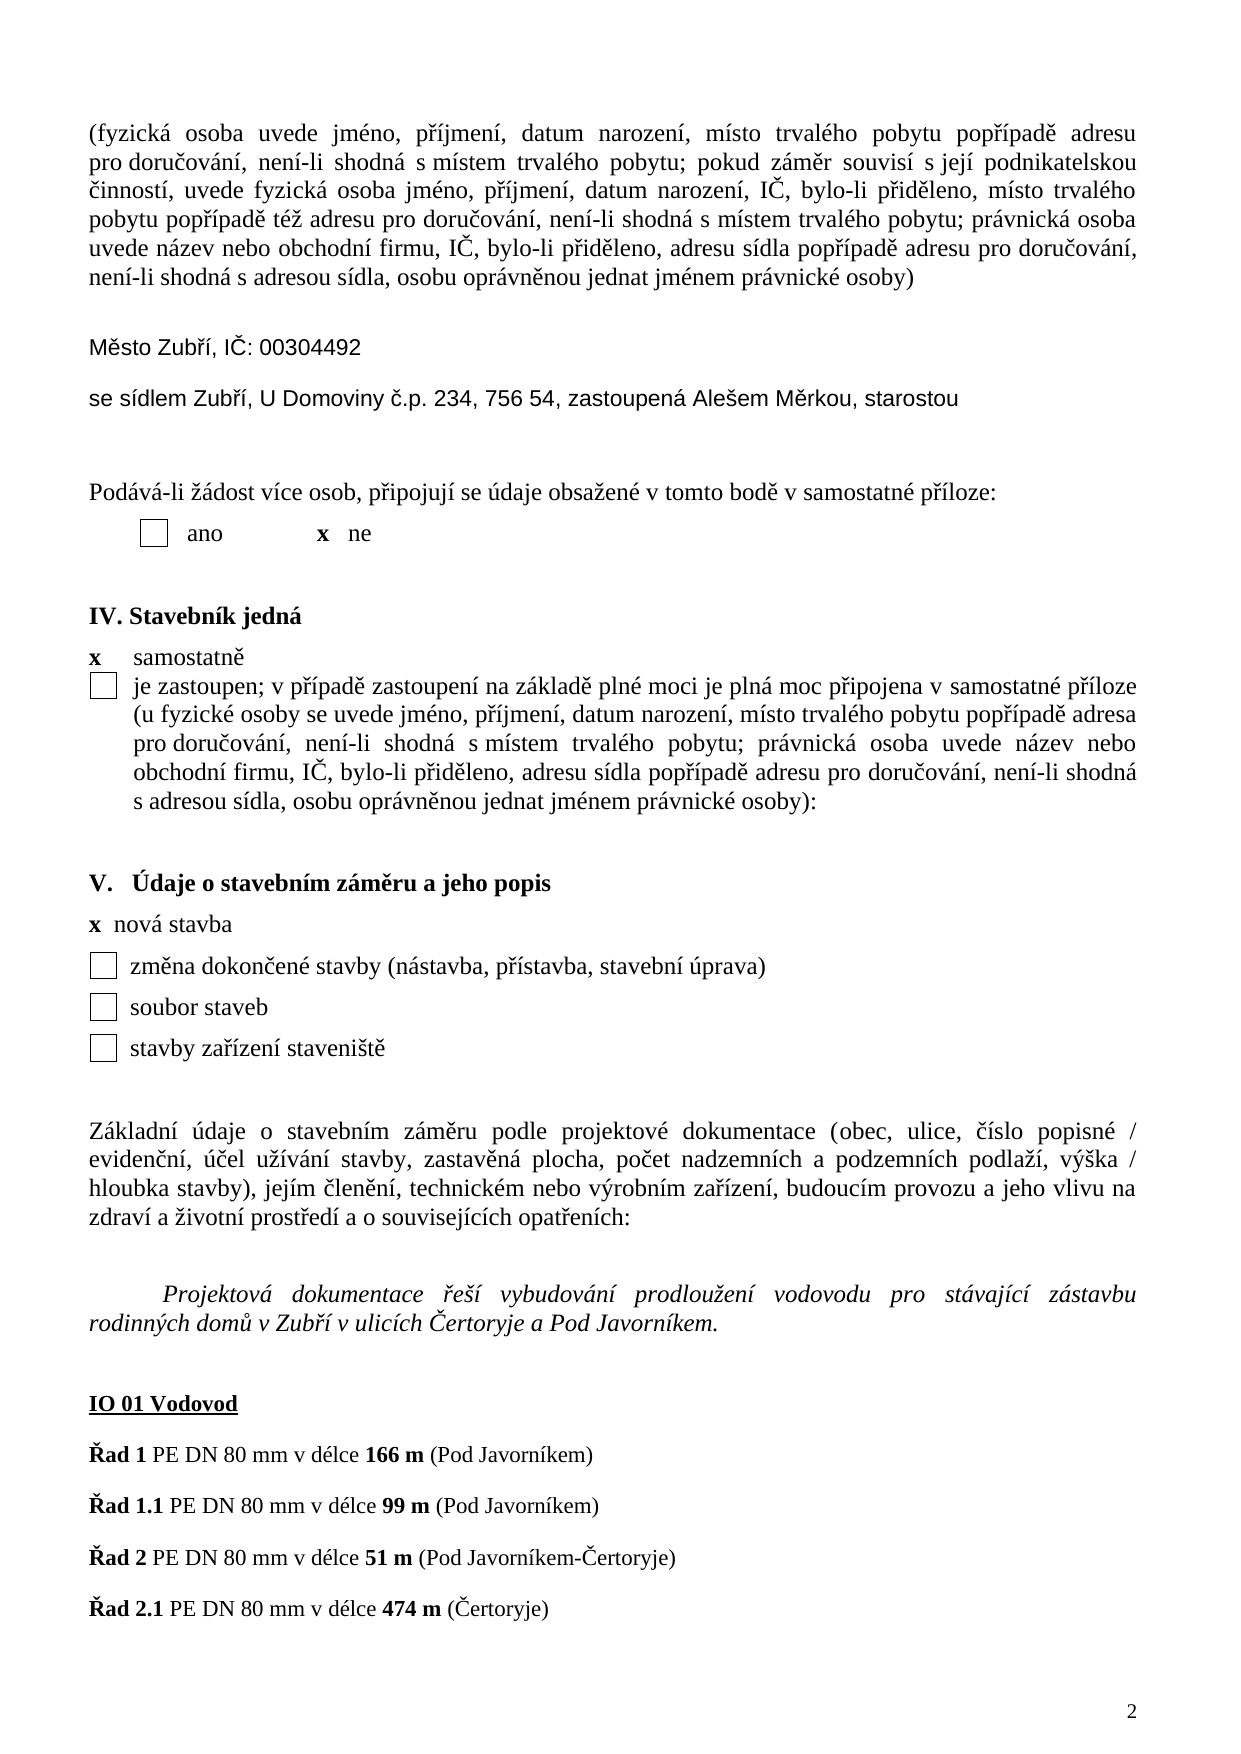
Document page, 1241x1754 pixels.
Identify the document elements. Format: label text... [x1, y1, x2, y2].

text Město Zubří, IČ: 00304492 [89, 334, 1134, 360]
text stavby zařízení staveniště [89, 1033, 1137, 1062]
text (fyzická osoba uvede jméno, příjmení, datum narození, místo trvalého pobytu popřípadě adresu pro doručování, není-li shodná s místem trvalého pobytu; pokud záměr souvisí s její podnikatelskou činností, uvede fyzická osoba jméno, příjmení, datum narození, IČ, bylo-li přiděleno, místo trvalého pobytu popřípadě též adresu pro doručování, není-li shodná s místem trvalého pobytu; právnická osoba uvede název nebo obchodní firmu, IČ, bylo-li přiděleno, adresu sídla popřípadě adresu pro doručování, není-li shodná s adresou sídla, osobu oprávněnou jednat jménem právnické osoby) [89, 118, 1137, 291]
text ano x ne [89, 518, 1137, 547]
text Základní údaje o stavebním záměru podle projektové dokumentace (obec, ulice, číslo popisné / evidenční, účel užívání stavby, zastavěná plocha, počet nadzemních a podzemních podlaží, výška / hloubka stavby), jejím členění, technickém nebo výrobním zařízení, budoucím provozu a jeho vlivu na zdraví a životní prostředí a o souvisejících opatřeních: [89, 1116, 1137, 1231]
text x nová stavba [89, 909, 1137, 938]
text x samostatně [89, 642, 1137, 671]
text změna dokončené stavby (nástavba, přístavba, stavební úprava) [89, 951, 1137, 979]
text Řad 1.1 PE DN 80 mm v délce 99 m (Pod Javorníkem) [89, 1492, 1137, 1519]
text Řad 1 PE DN 80 mm v délce 166 m (Pod Javorníkem) [89, 1441, 1137, 1468]
text Řad 2 PE DN 80 mm v délce 51 m (Pod Javorníkem-Čertoryje) [89, 1543, 1137, 1570]
text Projektová dokumentace řeší vybudování prodloužení vodovodu pro stávající zástavbu rodinných domů v Zubří v ulicích Čertoryje a Pod Javorníkem. [89, 1279, 1137, 1337]
text se sídlem Zubří, U Domoviny č.p. 234, 756 54, zastoupená Alešem Měrkou, starostou [89, 385, 1134, 411]
text je zastoupen; v případě zastoupení na základě plné moci je plná moc připojena v samostatné příloze (u fyzické osoby se uvede jméno, příjmení, datum narození, místo trvalého pobytu popřípadě adresa pro doručování, není-li shodná s místem trvalého pobytu; právnická osoba uvede název nebo obchodní firmu, IČ, bylo-li přiděleno, adresu sídla popřípadě adresu pro doručování, není-li shodná s adresou sídla, osobu oprávněnou jednat jménem právnické osoby): [89, 671, 1137, 814]
text V. Údaje o stavebním záměru a jeho popis [89, 868, 1137, 897]
text soubor staveb [89, 992, 1137, 1021]
text IO 01 Vodovod [89, 1390, 1137, 1417]
text Řad 2.1 PE DN 80 mm v délce 474 m (Čertoryje) [89, 1594, 1137, 1621]
text Podává-li žádost více osob, připojují se údaje obsažené v tomto bodě v samostatné příloze: [89, 477, 1137, 506]
text IV. Stavebník jedná [89, 601, 1137, 629]
